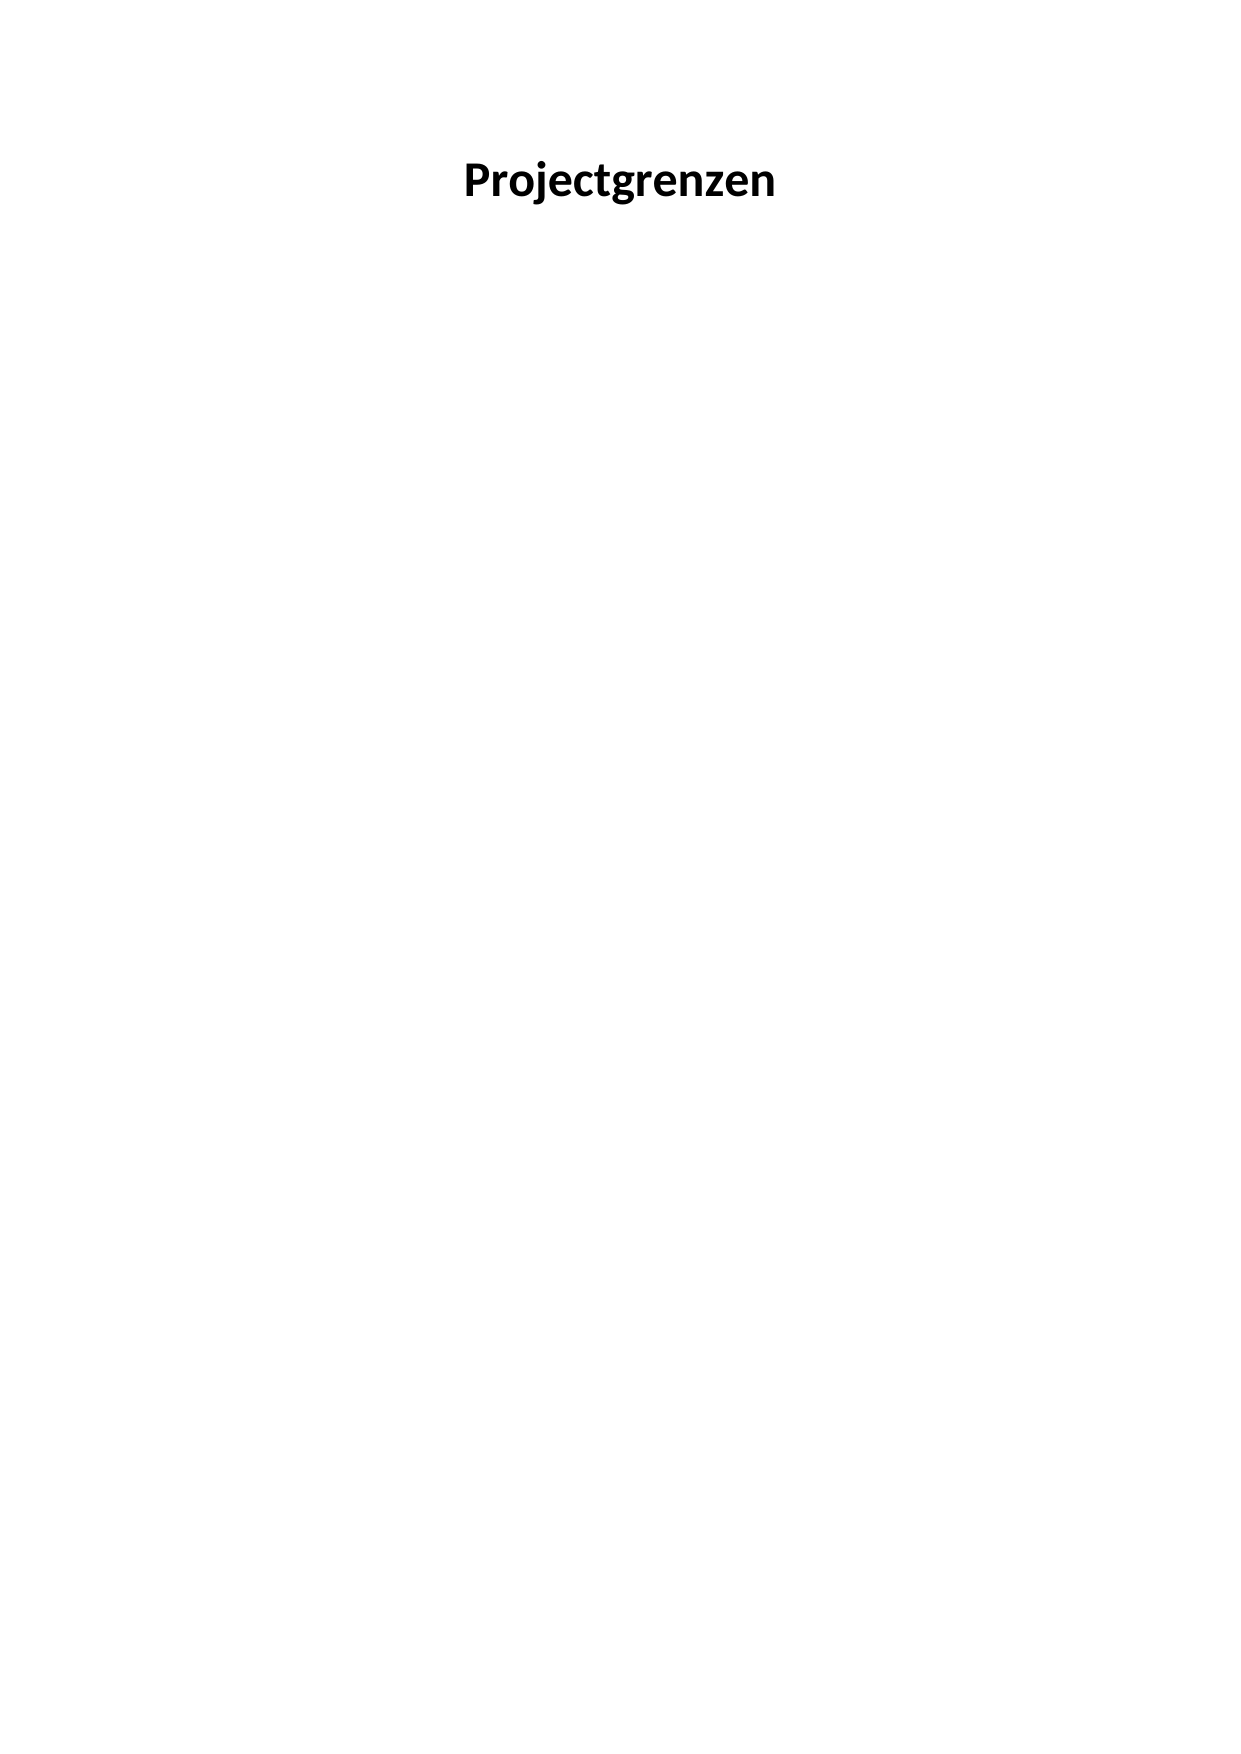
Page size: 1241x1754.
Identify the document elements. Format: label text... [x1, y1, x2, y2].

subtitle Projectgrenzen [148, 148, 1093, 209]
